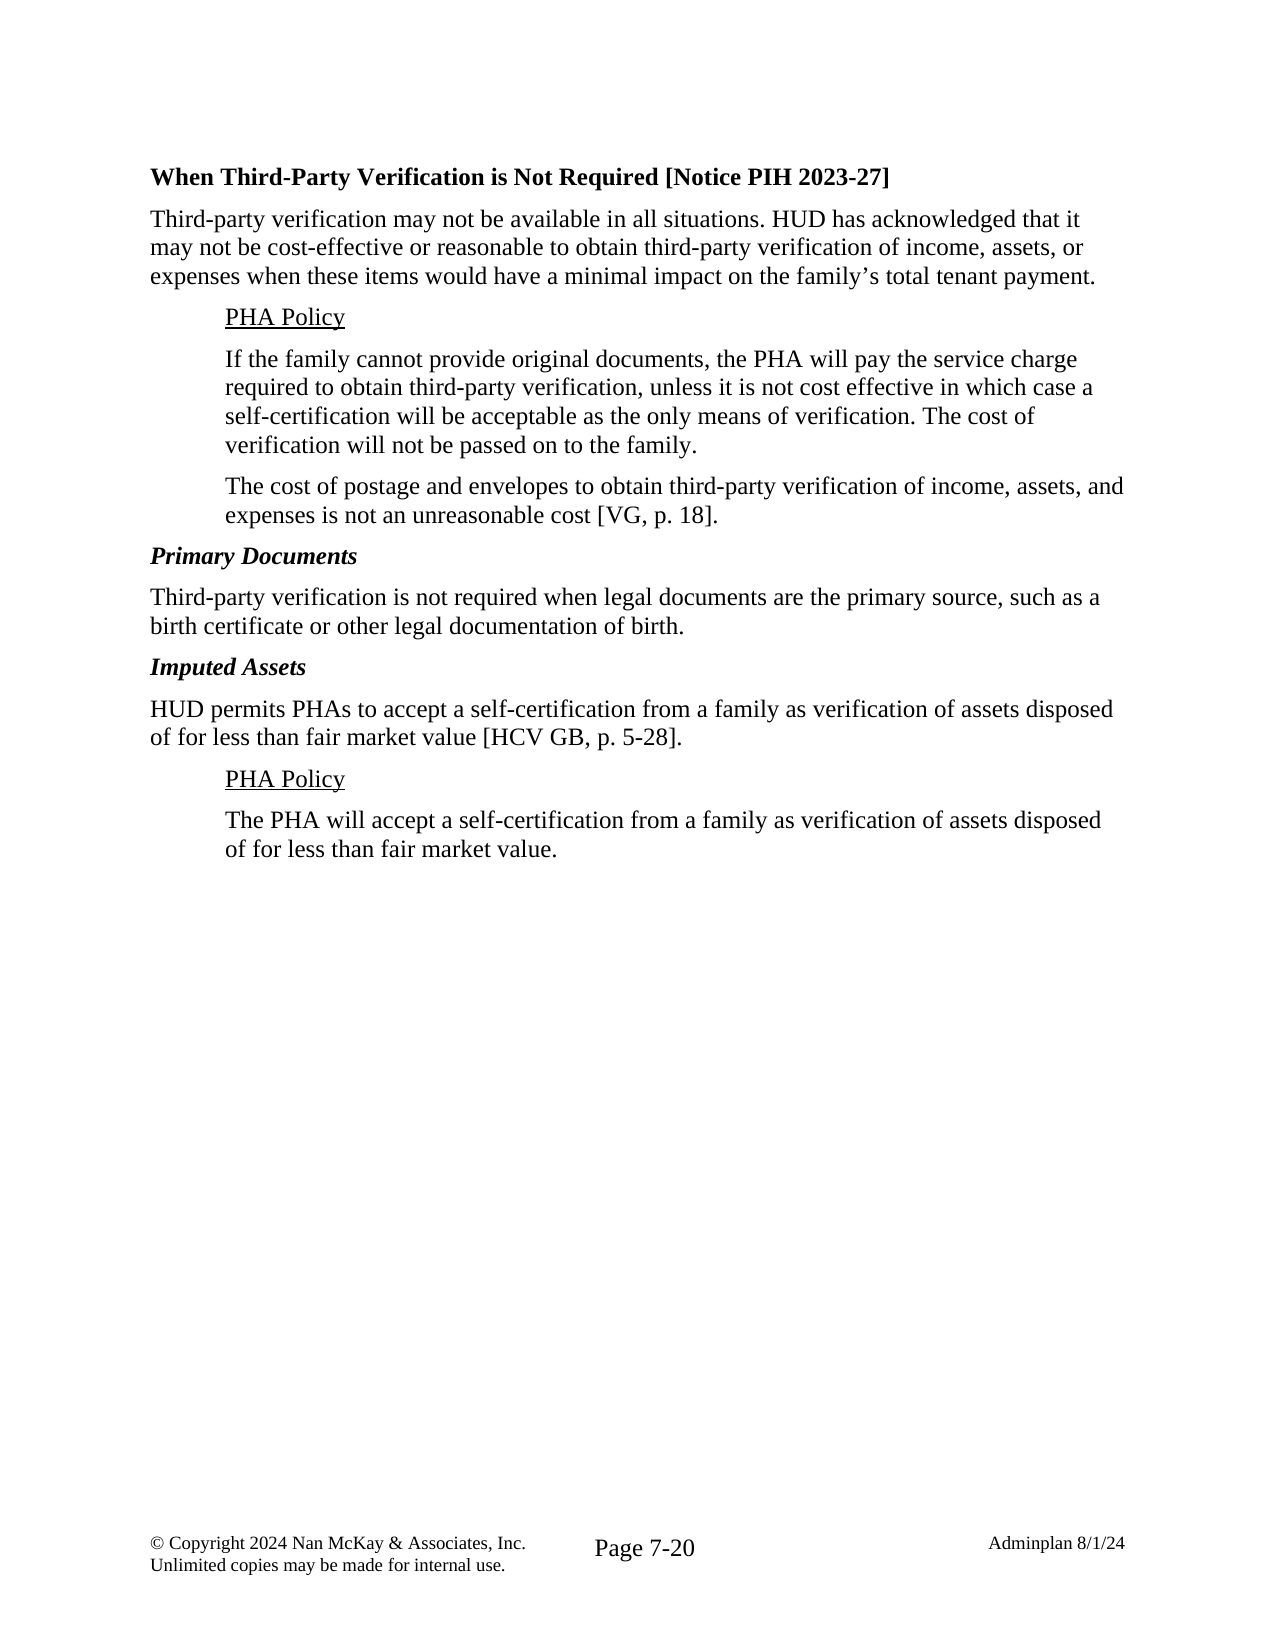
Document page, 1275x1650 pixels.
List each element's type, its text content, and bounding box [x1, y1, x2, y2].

text HUD permits PHAs to accept a self-certification from a family as verification of assets disposed of for less than fair market value [HCV GB, p. 5-28]. [150, 694, 1125, 751]
text PHA Policy [225, 764, 1125, 792]
text If the family cannot provide original documents, the PHA will pay the service charge required to obtain third-party verification, unless it is not cost effective in which case a self-certification will be acceptable as the only means of verification. The cost of verification will not be passed on to the family. [225, 344, 1125, 459]
text The cost of postage and envelopes to obtain third-party verification of income, assets, and expenses is not an unreasonable cost [VG, p. 18]. [225, 471, 1125, 529]
text Primary Documents [150, 541, 1125, 570]
text The PHA will accept a self-certification from a family as verification of assets disposed of for less than fair market value. [225, 805, 1125, 862]
text Third-party verification may not be available in all situations. HUD has acknowledged that it may not be cost-effective or reasonable to obtain third-party verification of income, assets, or expenses when these items would have a minimal impact on the family’s total tenant payment. [150, 204, 1125, 290]
text Imputed Assets [150, 652, 1125, 681]
text Third-party verification is not required when legal documents are the primary source, such as a birth certificate or other legal documentation of birth. [150, 582, 1125, 640]
text PHA Policy [225, 302, 1125, 331]
text When Third-Party Verification is Not Required [Notice PIH 2023-27] [150, 162, 1125, 191]
